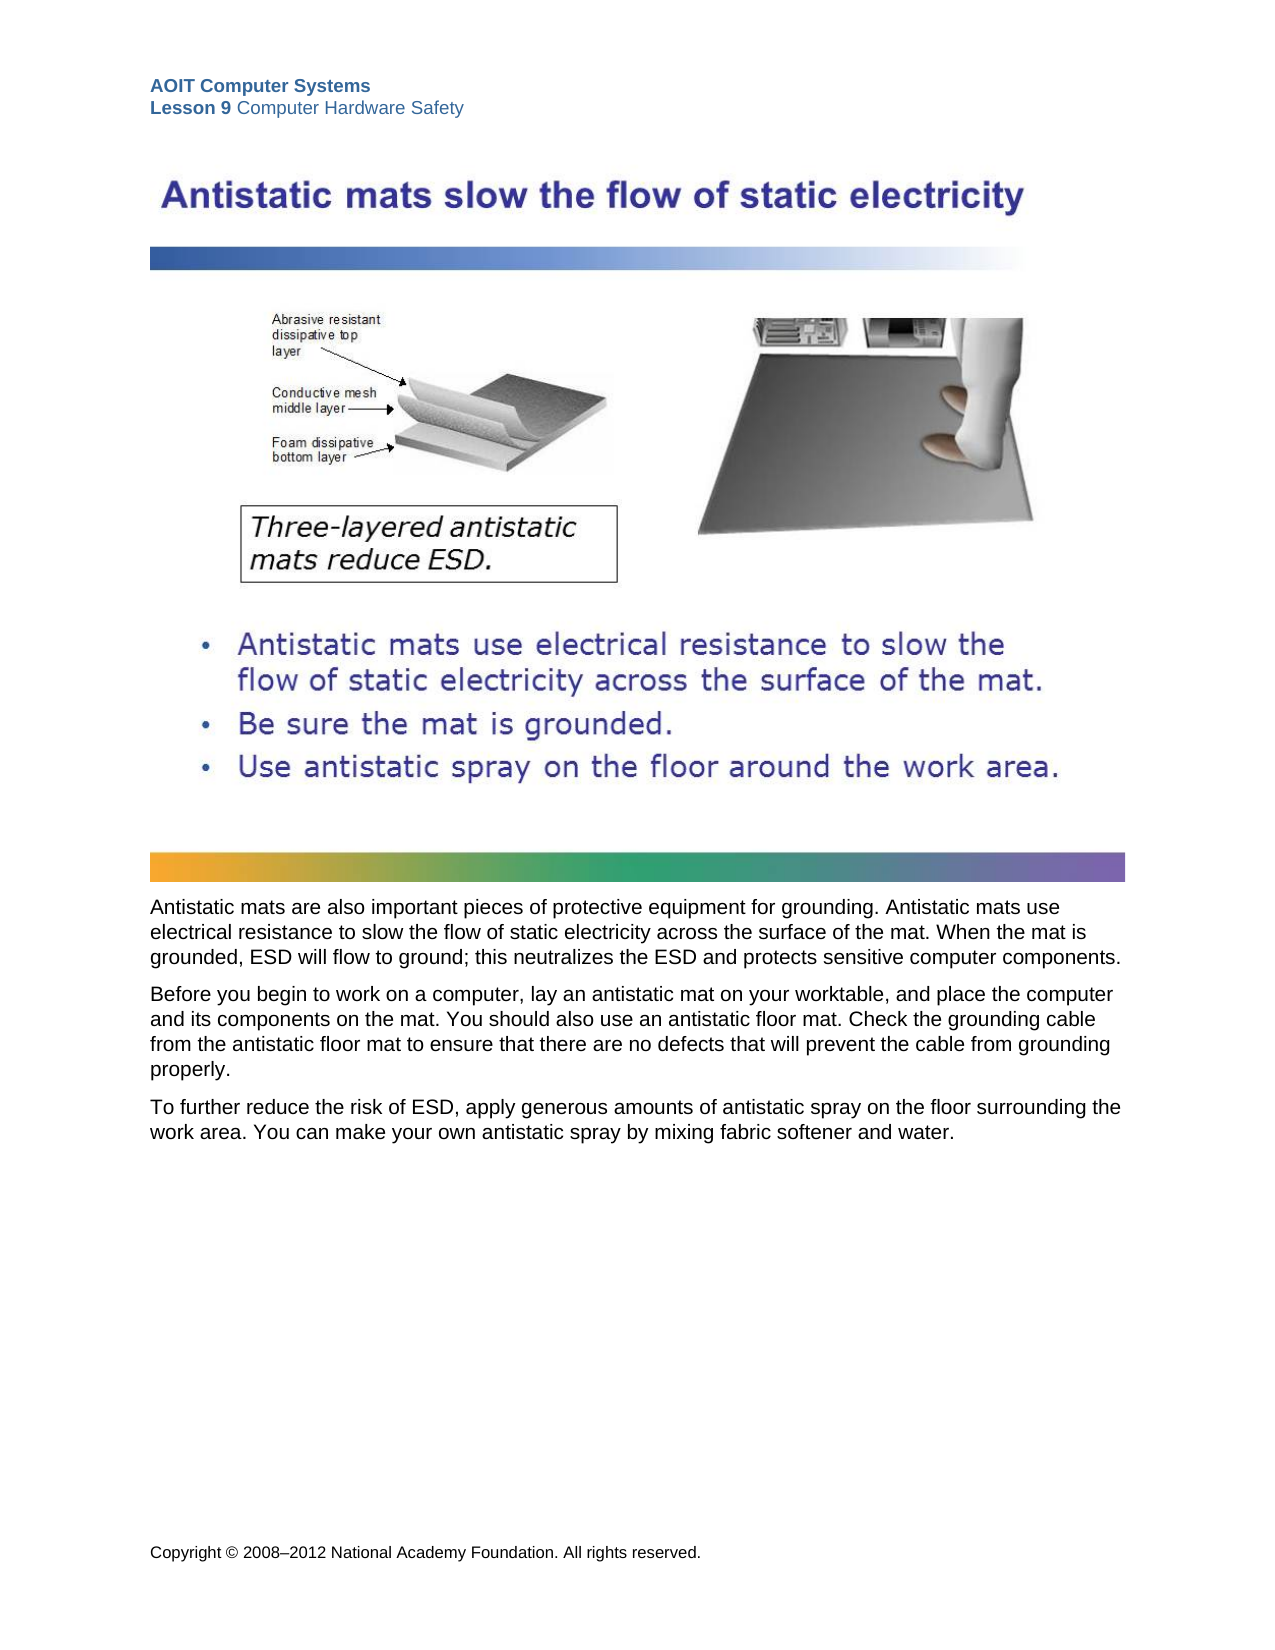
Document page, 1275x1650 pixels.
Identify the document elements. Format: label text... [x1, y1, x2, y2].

picture [150, 150, 1125, 882]
text To further reduce the risk of ESD, apply generous amounts of antistatic spray on the floor surrounding the work area. You can make your own antistatic spray by mixing fabric softener and water. [150, 1094, 1125, 1144]
text Before you begin to work on a computer, lay an antistatic mat on your worktable, and place the computer and its components on the mat. You should also use an antistatic floor mat. Check the grounding cable from the antistatic floor mat to ensure that there are no defects that will prevent the cable from grounding properly. [150, 981, 1125, 1081]
text Antistatic mats are also important pieces of protective equipment for grounding. Antistatic mats use electrical resistance to slow the flow of static electricity across the surface of the mat. When the mat is grounded, ESD will flow to ground; this neutralizes the ESD and protects sensitive computer components. [150, 894, 1125, 969]
